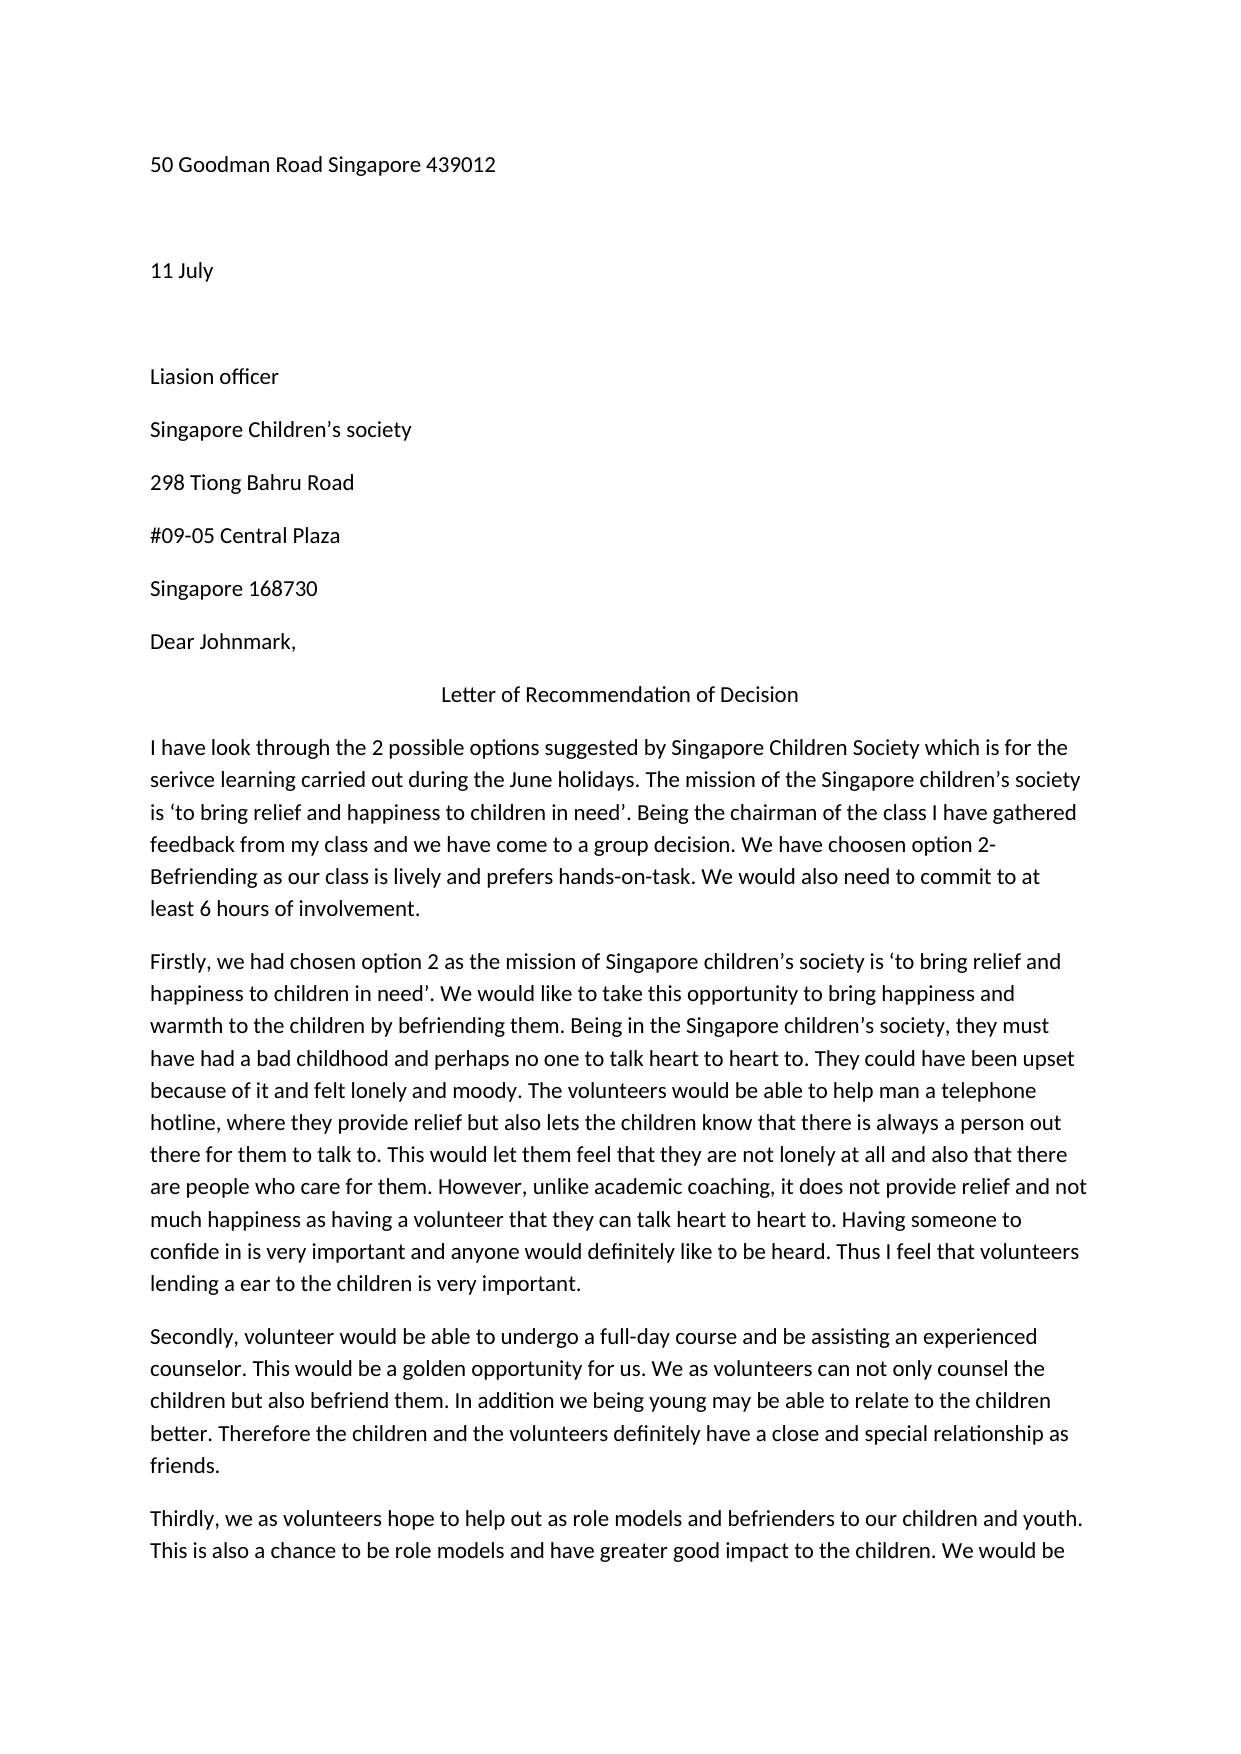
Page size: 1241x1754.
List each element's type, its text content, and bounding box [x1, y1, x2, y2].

text 11 July [150, 256, 1090, 284]
text Dear Johnmark, [150, 627, 1090, 655]
text Singapore 168730 [150, 574, 1090, 602]
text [150, 1504, 1090, 1564]
text Singapore Children’s society [150, 415, 1090, 443]
text Secondly, volunteer would be able to undergo a full-day course and be assisting an experienced counselor. This would be a golden opportunity for us. We as volunteers can not only counsel the children but also befriend them. In addition we being young may be able to relate to the children better. Therefore the children and the volunteers definitely have a close and special relationship as friends. [150, 1322, 1090, 1479]
text Liasion officer [150, 362, 1090, 390]
text Letter of Recommendation of Decision [150, 680, 1090, 708]
text Firstly, we had chosen option 2 as the mission of Singapore children’s society is ‘to bring relief and happiness to children in need’. We would like to take this opportunity to bring happiness and warmth to the children by befriending them. Being in the Singapore children’s society, they must have had a bad childhood and perhaps no one to talk heart to heart to. They could have been upset because of it and felt lonely and moody. The volunteers would be able to help man a telephone hotline, where they provide relief but also lets the children know that there is always a person out there for them to talk to. This would let them feel that they are not lonely at all and also that there are people who care for them. However, unlike academic coaching, it does not provide relief and not much happiness as having a volunteer that they can talk heart to heart to. Having someone to confide in is very important and anyone would definitely like to be heard. Thus I feel that volunteers lending a ear to the children is very important. [150, 947, 1090, 1297]
text 50 Goodman Road Singapore 439012 [150, 150, 1090, 178]
text 298 Tiong Bahru Road [150, 468, 1090, 496]
text I have look through the 2 possible options suggested by Singapore Children Society which is for the serivce learning carried out during the June holidays. The mission of the Singapore children’s society is ‘to bring relief and happiness to children in need’. Being the chairman of the class I have gathered feedback from my class and we have come to a group decision. We have choosen option 2- Befriending as our class is lively and prefers hands-on-task. We would also need to commit to at least 6 hours of involvement. [150, 733, 1090, 922]
text #09-05 Central Plaza [150, 521, 1090, 549]
